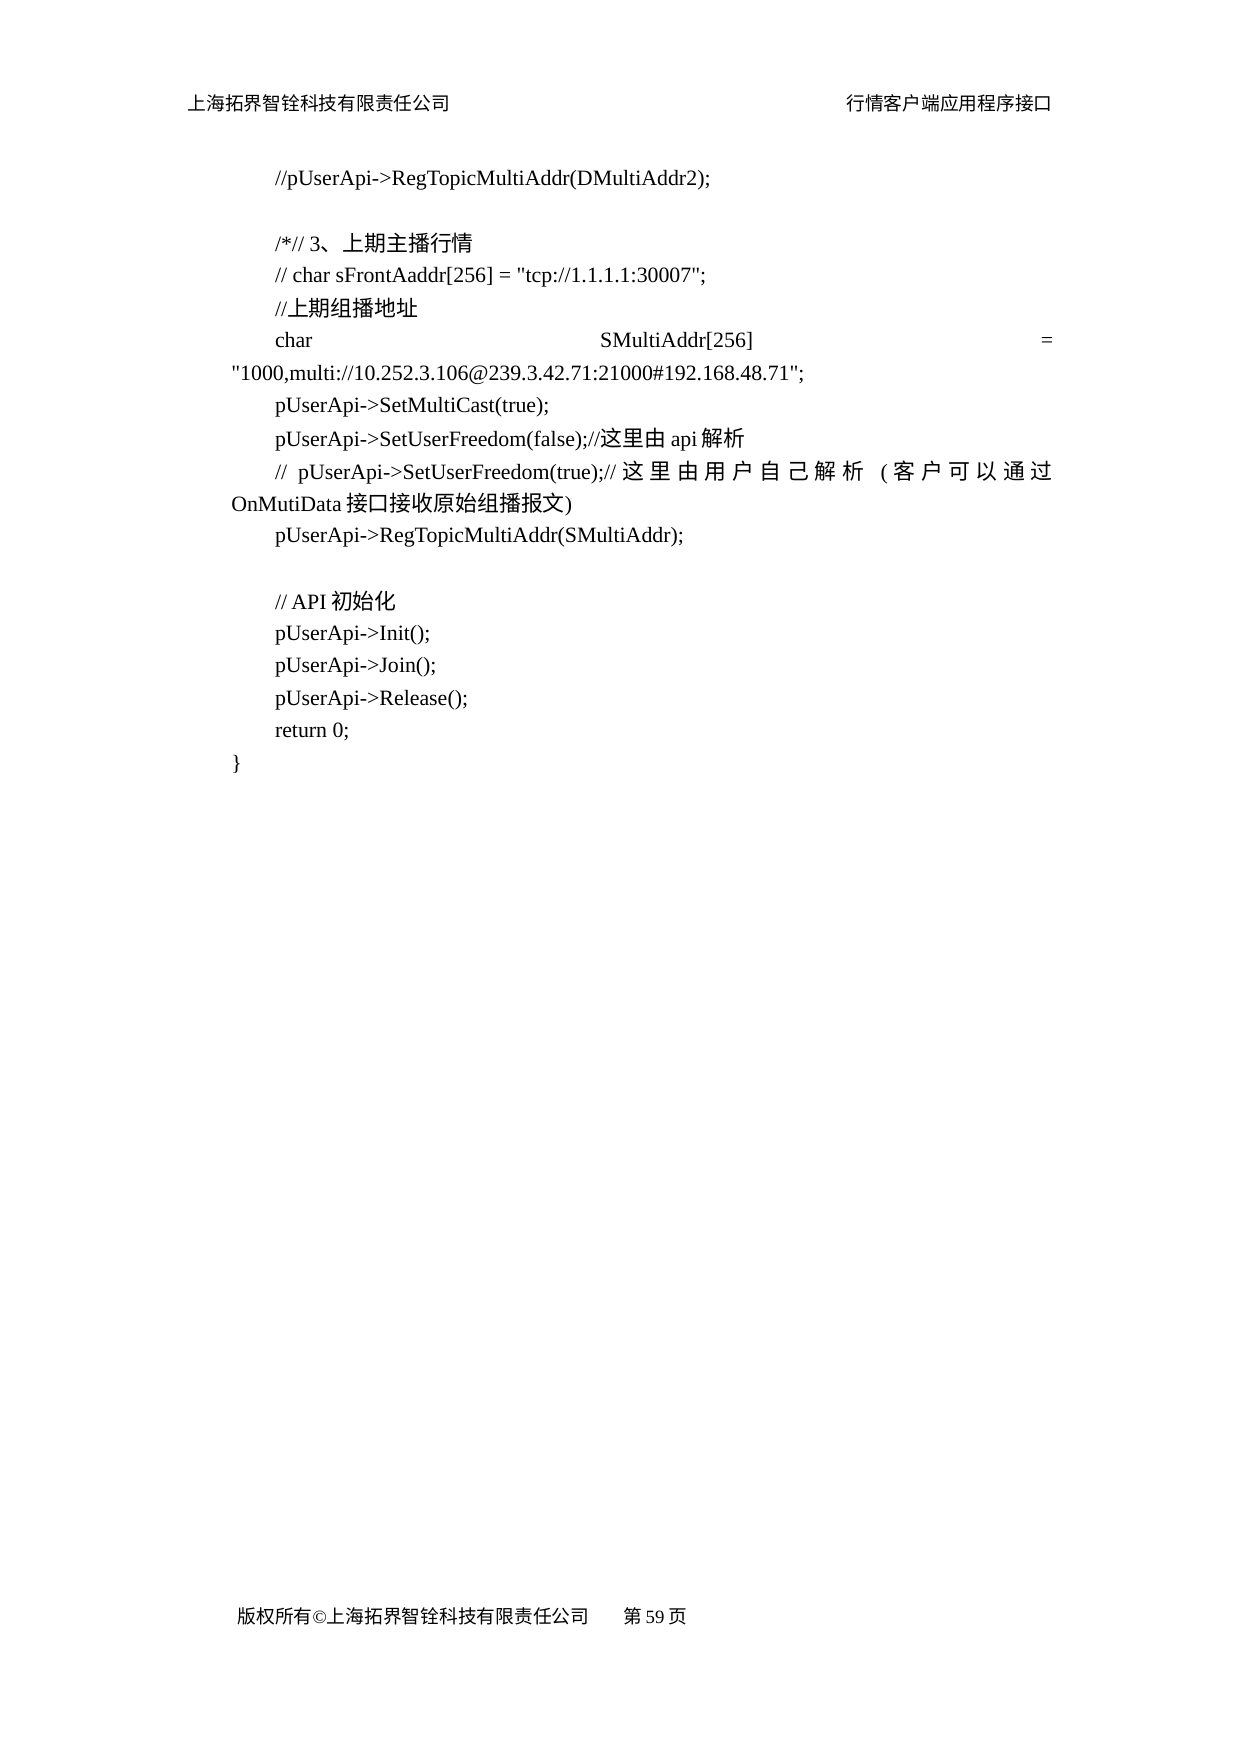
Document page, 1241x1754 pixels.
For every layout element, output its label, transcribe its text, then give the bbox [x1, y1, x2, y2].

text pUserApi->SetMultiCast(true); [231, 388, 1053, 421]
text pUserApi->Init(); [231, 616, 1053, 648]
text return 0; [231, 713, 1053, 746]
text // pUserApi->SetUserFreedom(true);//这里由用户自己解析 (客户可以通过OnMutiData接口接收原始组播报文) [231, 453, 1053, 518]
text // API初始化 [231, 583, 1053, 616]
text /*// 3、上期主播行情 [231, 226, 1053, 258]
text //pUserApi->RegTopicMultiAddr(DMultiAddr2); [231, 161, 1053, 193]
text char SMultiAddr[256] = "1000,multi://10.252.3.106@239.3.42.71:21000#192.168.48.71"; [231, 323, 1053, 388]
text pUserApi->SetUserFreedom(false);//这里由api解析 [231, 421, 1053, 453]
text } [231, 746, 1053, 778]
text pUserApi->Release(); [231, 681, 1053, 713]
text pUserApi->Join(); [231, 648, 1053, 681]
text // char sFrontAaddr[256] = "tcp://1.1.1.1:30007"; [231, 258, 1053, 291]
text //上期组播地址 [231, 291, 1053, 323]
text pUserApi->RegTopicMultiAddr(SMultiAddr); [231, 518, 1053, 551]
